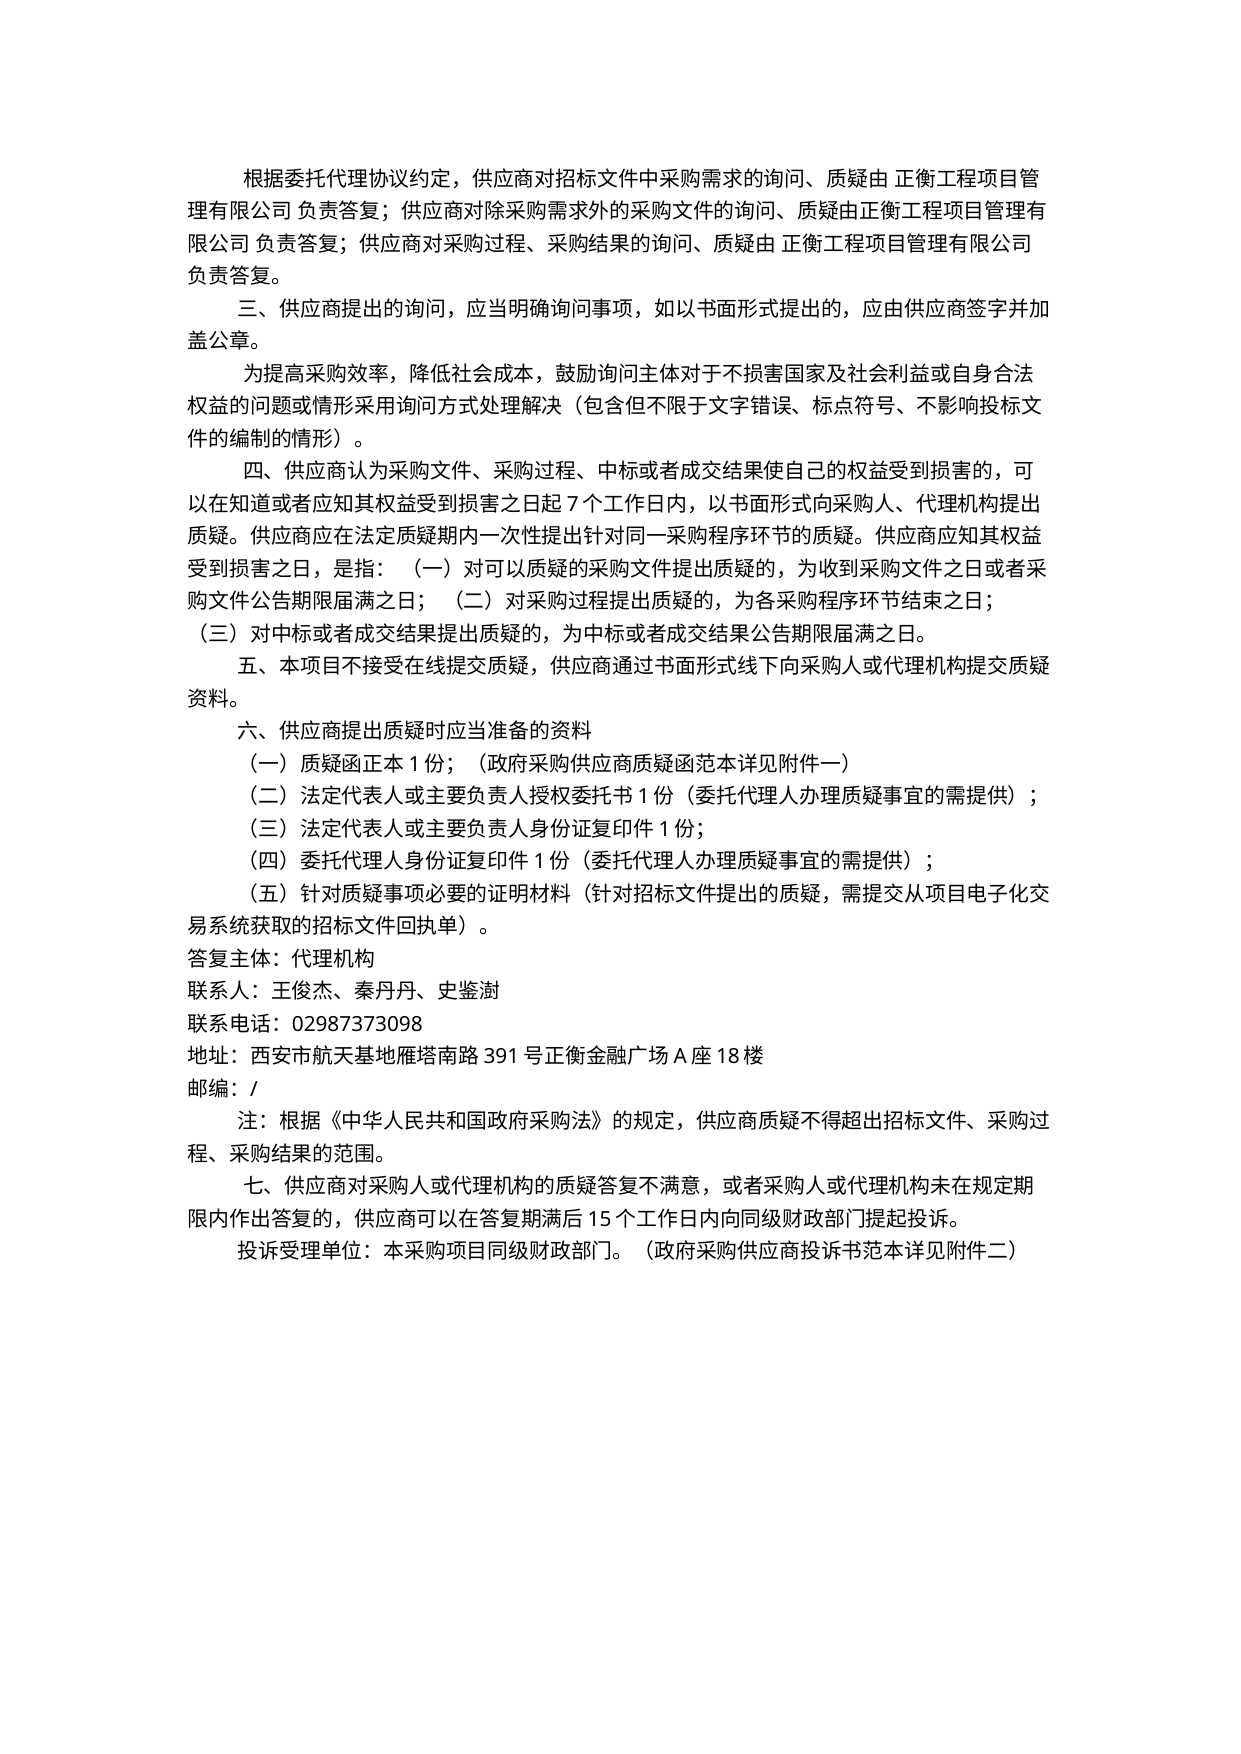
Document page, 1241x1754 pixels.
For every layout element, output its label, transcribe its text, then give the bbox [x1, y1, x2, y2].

text 注：根据《中华人民共和国政府采购法》的规定，供应商质疑不得超出招标文件、采购过程、采购结果的范围。 [187, 1104, 1053, 1169]
text 答复主体：代理机构 [187, 942, 1053, 974]
text 联系电话：02987373098 [187, 1007, 1053, 1039]
text （四）委托代理人身份证复印件1份（委托代理人办理质疑事宜的需提供）； [187, 844, 1053, 877]
text 三、供应商提出的询问，应当明确询问事项，如以书面形式提出的，应由供应商签字并加盖公章。 [187, 292, 1053, 357]
text 七、供应商对采购人或代理机构的质疑答复不满意，或者采购人或代理机构未在规定期限内作出答复的，供应商可以在答复期满后15个工作日内向同级财政部门提起投诉。 [187, 1169, 1053, 1234]
text 为提高采购效率，降低社会成本，鼓励询问主体对于不损害国家及社会利益或自身合法权益的问题或情形采用询问方式处理解决（包含但不限于文字错误、标点符号、不影响投标文件的编制的情形）。 [187, 357, 1053, 454]
text 六、供应商提出质疑时应当准备的资料 [187, 714, 1053, 747]
text 根据委托代理协议约定，供应商对招标文件中采购需求的询问、质疑由 正衡工程项目管理有限公司 负责答复；供应商对除采购需求外的采购文件的询问、质疑由正衡工程项目管理有限公司 负责答复；供应商对采购过程、采购结果的询问、质疑由 正衡工程项目管理有限公司 负责答复。 [187, 162, 1053, 292]
text （二）法定代表人或主要负责人授权委托书1份（委托代理人办理质疑事宜的需提供）； [187, 779, 1053, 812]
text 邮编：/ [187, 1072, 1053, 1104]
text 投诉受理单位：本采购项目同级财政部门。（政府采购供应商投诉书范本详见附件二） [187, 1234, 1053, 1267]
text （一）质疑函正本1份；（政府采购供应商质疑函范本详见附件一） [187, 747, 1053, 779]
text 地址：西安市航天基地雁塔南路391号正衡金融广场A座18楼 [187, 1039, 1053, 1072]
text 五、本项目不接受在线提交质疑，供应商通过书面形式线下向采购人或代理机构提交质疑资料。 [187, 649, 1053, 714]
text 联系人：王俊杰、秦丹丹、史鉴澍 [187, 974, 1053, 1007]
text （五）针对质疑事项必要的证明材料（针对招标文件提出的质疑，需提交从项目电子化交易系统获取的招标文件回执单）。 [187, 877, 1053, 942]
text （三）法定代表人或主要负责人身份证复印件1份； [187, 812, 1053, 844]
text 四、供应商认为采购文件、采购过程、中标或者成交结果使自己的权益受到损害的，可以在知道或者应知其权益受到损害之日起7个工作日内，以书面形式向采购人、代理机构提出质疑。供应商应在法定质疑期内一次性提出针对同一采购程序环节的质疑。供应商应知其权益受到损害之日，是指： （一）对可以质疑的采购文件提出质疑的，为收到采购文件之日或者采购文件公告期限届满之日； （二）对采购过程提出质疑的，为各采购程序环节结束之日； （三）对中标或者成交结果提出质疑的，为中标或者成交结果公告期限届满之日。 [187, 454, 1053, 649]
